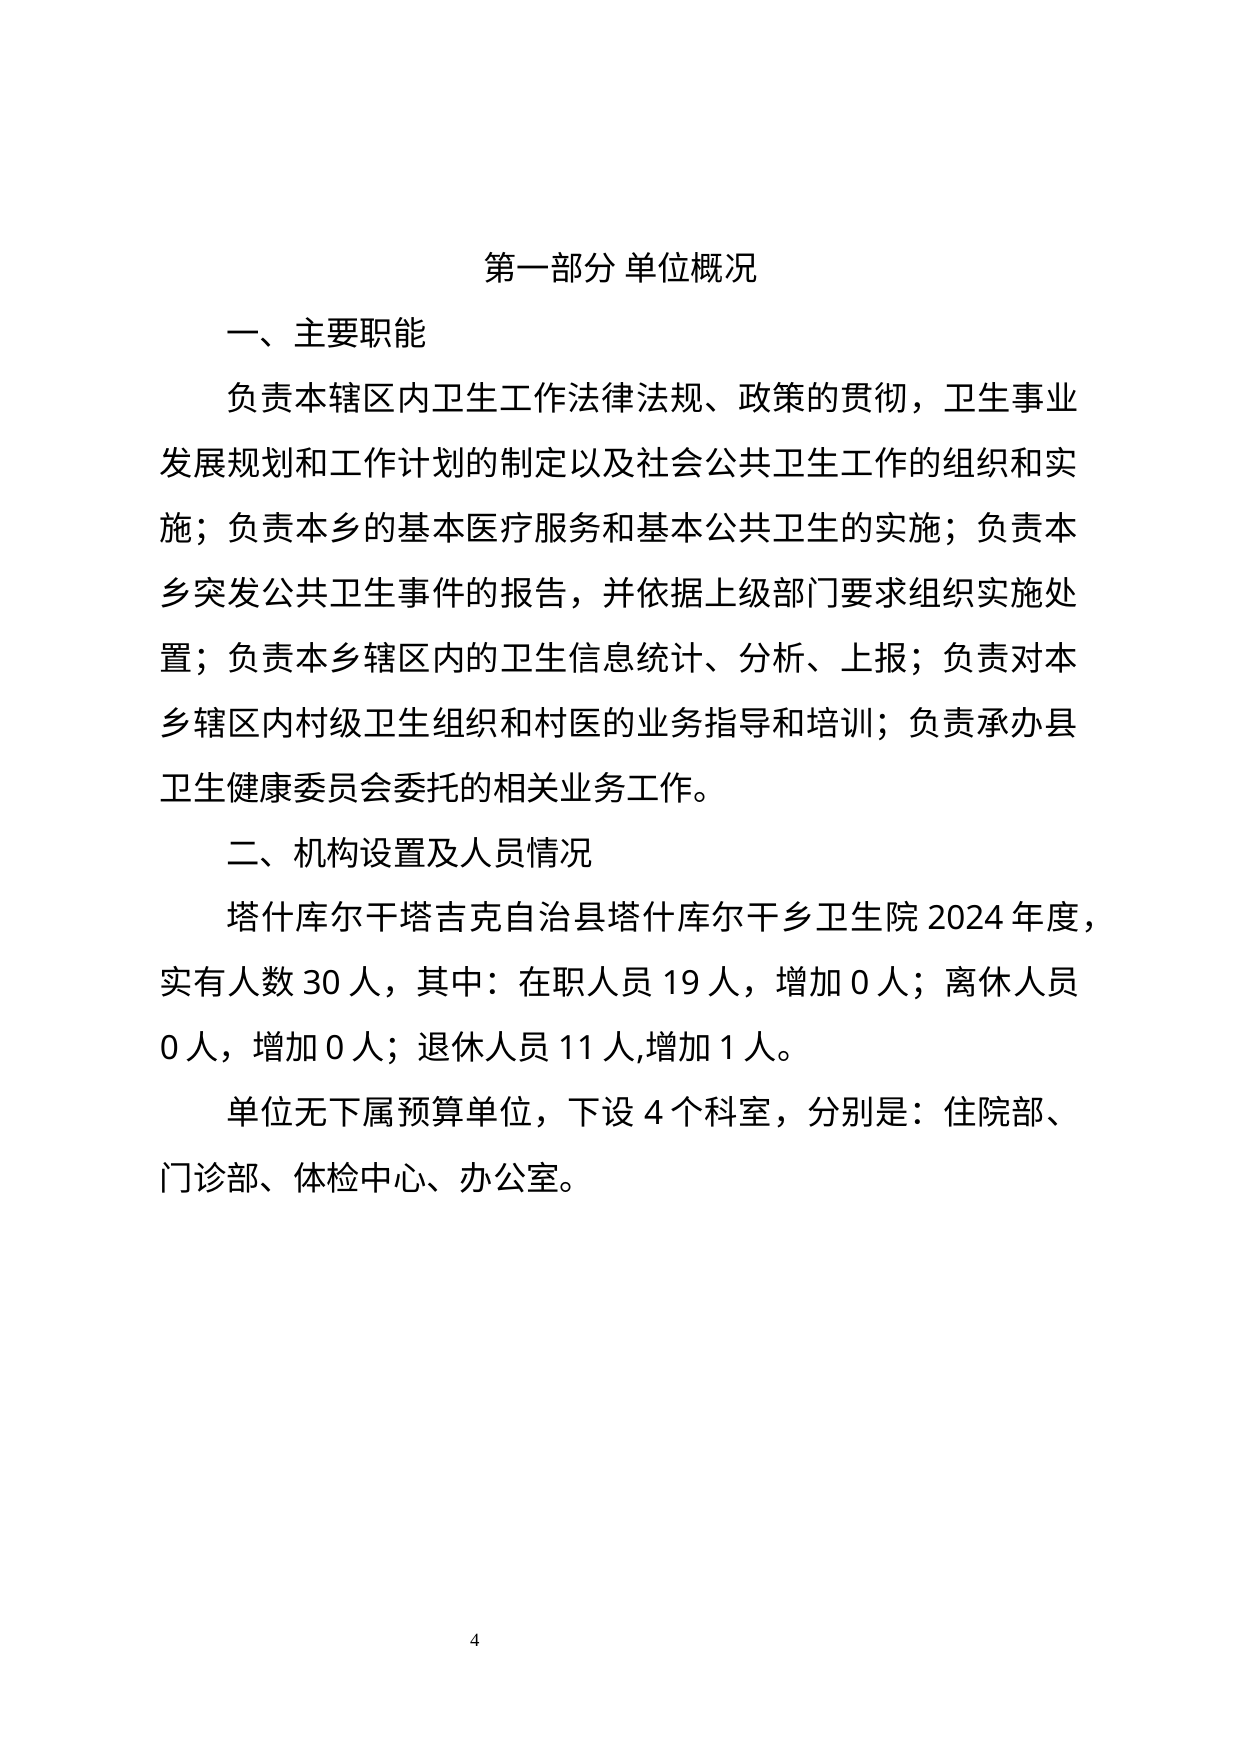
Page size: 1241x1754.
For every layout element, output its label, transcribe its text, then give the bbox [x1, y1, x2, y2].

text 一、主要职能 [159, 298, 1081, 363]
text 第一部分 单位概况 [159, 233, 1081, 298]
text 塔什库尔干塔吉克自治县塔什库尔干乡卫生院2024年度，实有人数30人，其中：在职人员19人，增加0人；离休人员0人，增加0人；退休人员11人,增加1人。 [159, 883, 1081, 1078]
text 单位无下属预算单位，下设4个科室，分别是：住院部、门诊部、体检中心、办公室。 [159, 1078, 1081, 1208]
text 二、机构设置及人员情况 [159, 818, 1081, 883]
text 负责本辖区内卫生工作法律法规、政策的贯彻，卫生事业发展规划和工作计划的制定以及社会公共卫生工作的组织和实施；负责本乡的基本医疗服务和基本公共卫生的实施；负责本乡突发公共卫生事件的报告，并依据上级部门要求组织实施处置；负责本乡辖区内的卫生信息统计、分析、上报；负责对本乡辖区内村级卫生组织和村医的业务指导和培训；负责承办县卫生健康委员会委托的相关业务工作。 [159, 363, 1081, 818]
